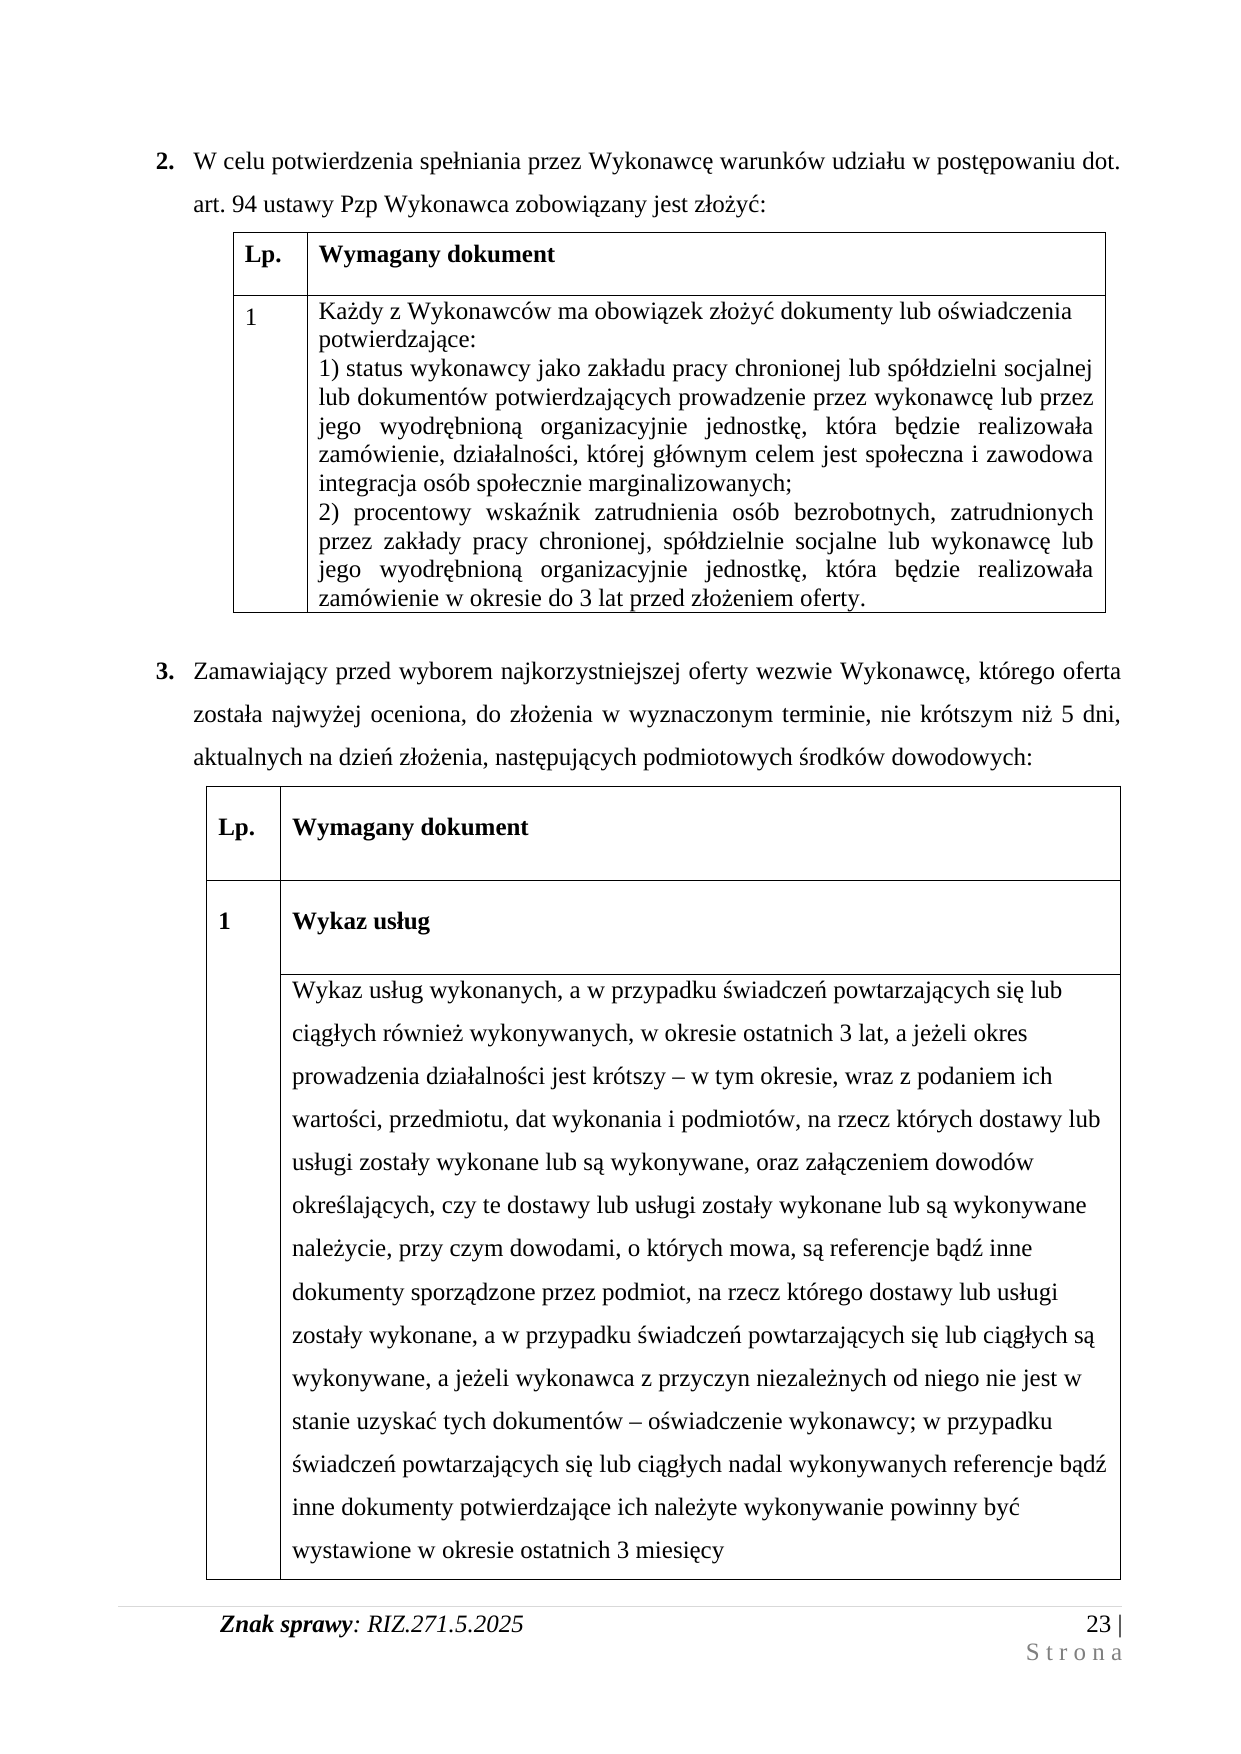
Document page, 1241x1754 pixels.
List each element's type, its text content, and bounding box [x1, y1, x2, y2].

table_header Wymagany dokument [281, 787, 1120, 880]
table_header Lp. [207, 787, 280, 880]
table_header Wymagany dokument [308, 233, 1105, 295]
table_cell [281, 975, 1120, 1578]
table_cell 1 [207, 881, 280, 1578]
table_cell Każdy z Wykonawców ma obowiązek złożyć dokumenty lub oświadczenia potwierdzające: 1) status wykonawcy jako zakładu pracy chronionej lub spółdzielni socjalnej lub dokumentów potwierdzających prowadzenie przez wykonawcę lub przez jego wyodrębnioną organizacyjnie jednostkę, która będzie realizowała zamówienie, działalności, której głównym celem jest społeczna i zawodowa integracja osób społecznie marginalizowanych; 2) procentowy wskaźnik zatrudnienia osób bezrobotnych, zatrudnionych przez zakłady pracy chronionej, spółdzielnie socjalne lub wykonawcę lub jego wyodrębnioną organizacyjnie jednostkę, która będzie realizowała zamówienie w okresie do 3 lat przed złożeniem oferty. [308, 296, 1105, 612]
table_cell Wykaz usług [281, 881, 1120, 974]
list W celu potwierdzenia spełniania przez Wykonawcę warunków udziału w postępowaniu dot. art. 94 ustawy Pzp Wykonawca zobowiązany jest złożyć: [156, 146, 1122, 218]
table_header Lp. [234, 233, 307, 295]
table_cell 1 [234, 296, 307, 612]
list Zamawiający przed wyborem najkorzystniejszej oferty wezwie Wykonawcę, którego oferta została najwyżej oceniona, do złożenia w wyznaczonym terminie, nie krótszym niż 5 dni, aktualnych na dzień złożenia, następujących podmiotowych środków dowodowych: [156, 656, 1122, 771]
